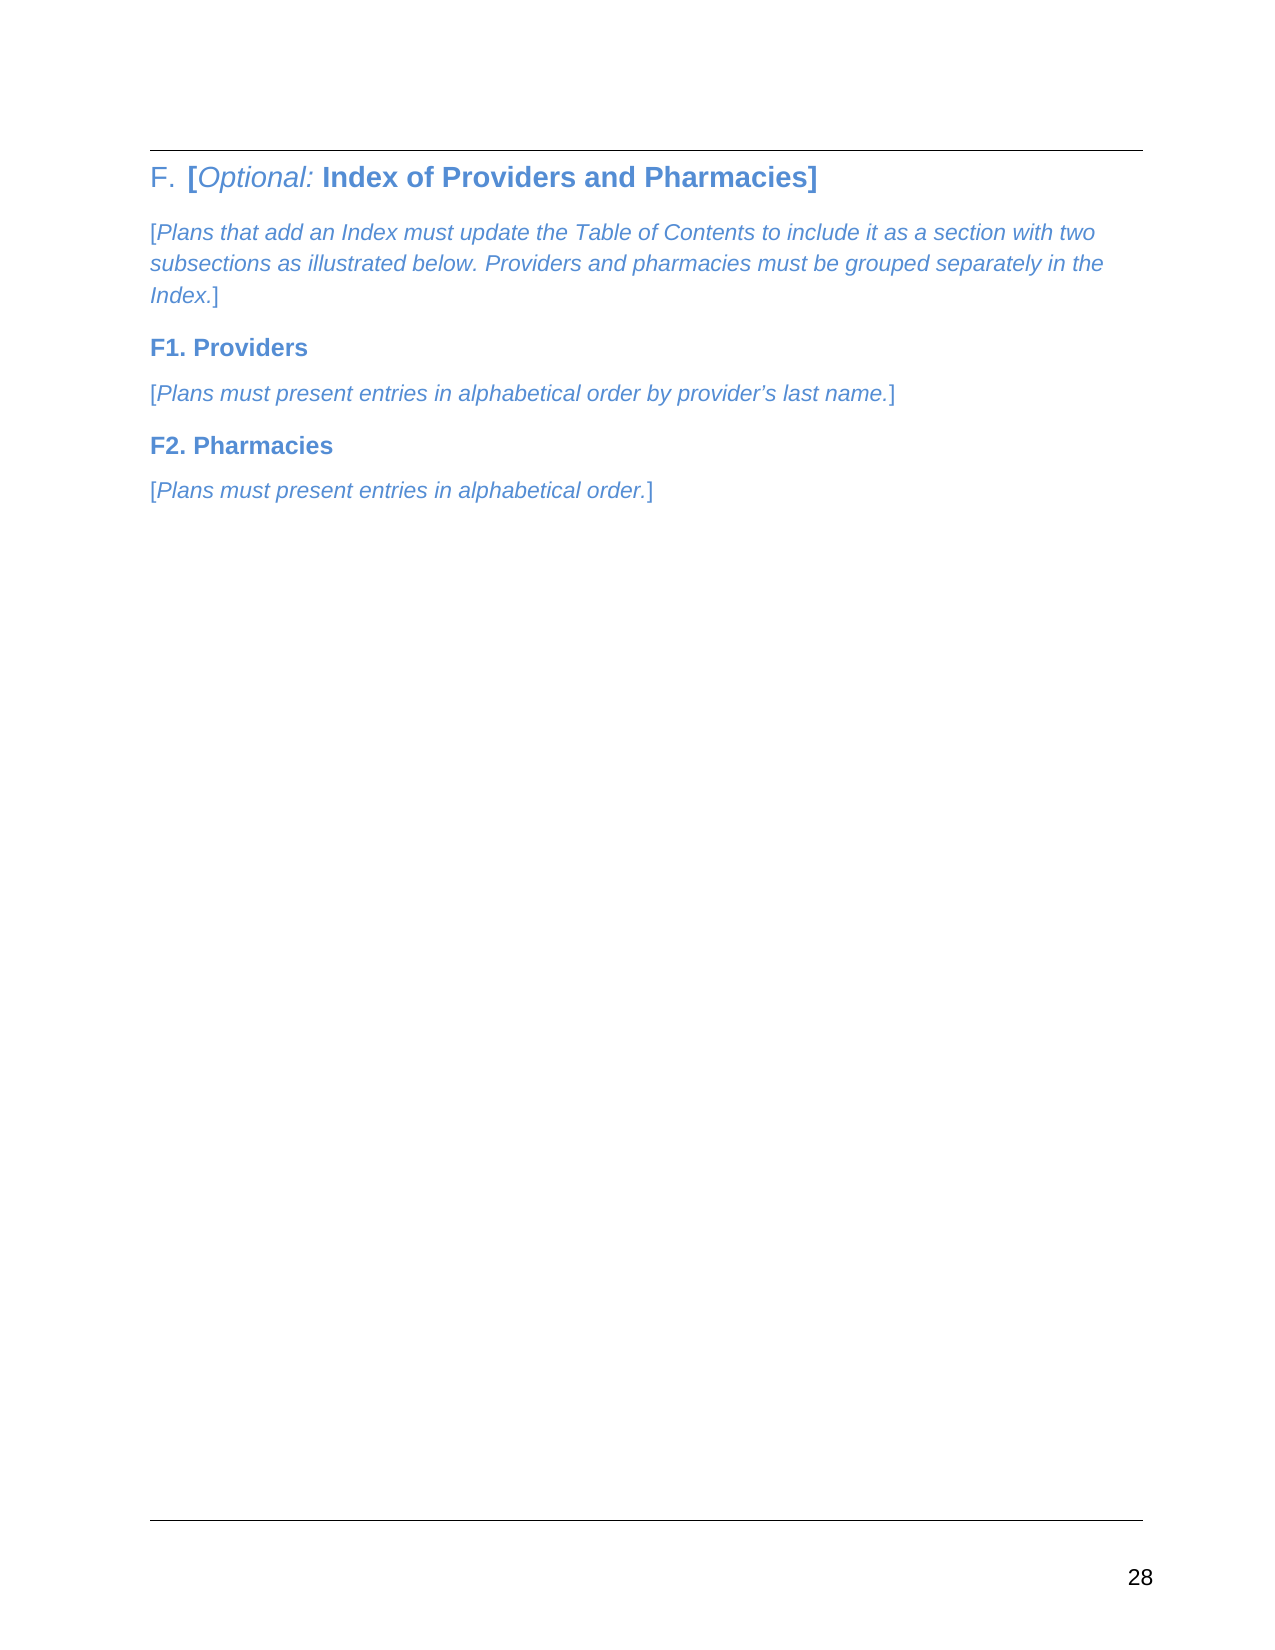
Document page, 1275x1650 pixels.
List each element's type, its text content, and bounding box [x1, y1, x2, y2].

text [Plans that add an Index must update the Table of Contents to include it as a section with two subsections as illustrated below. Providers and pharmacies must be grouped separately in the Index.] [150, 216, 1143, 309]
subtitle [Optional: Index of Providers and Pharmacies] [150, 151, 1143, 195]
text [Plans must present entries in alphabetical order.] [150, 474, 1143, 505]
text [Plans must present entries in alphabetical order by provider’s last name.] [150, 376, 1143, 407]
subtitle F1. Providers [150, 330, 1068, 363]
subtitle F2. Pharmacies [150, 428, 1068, 461]
